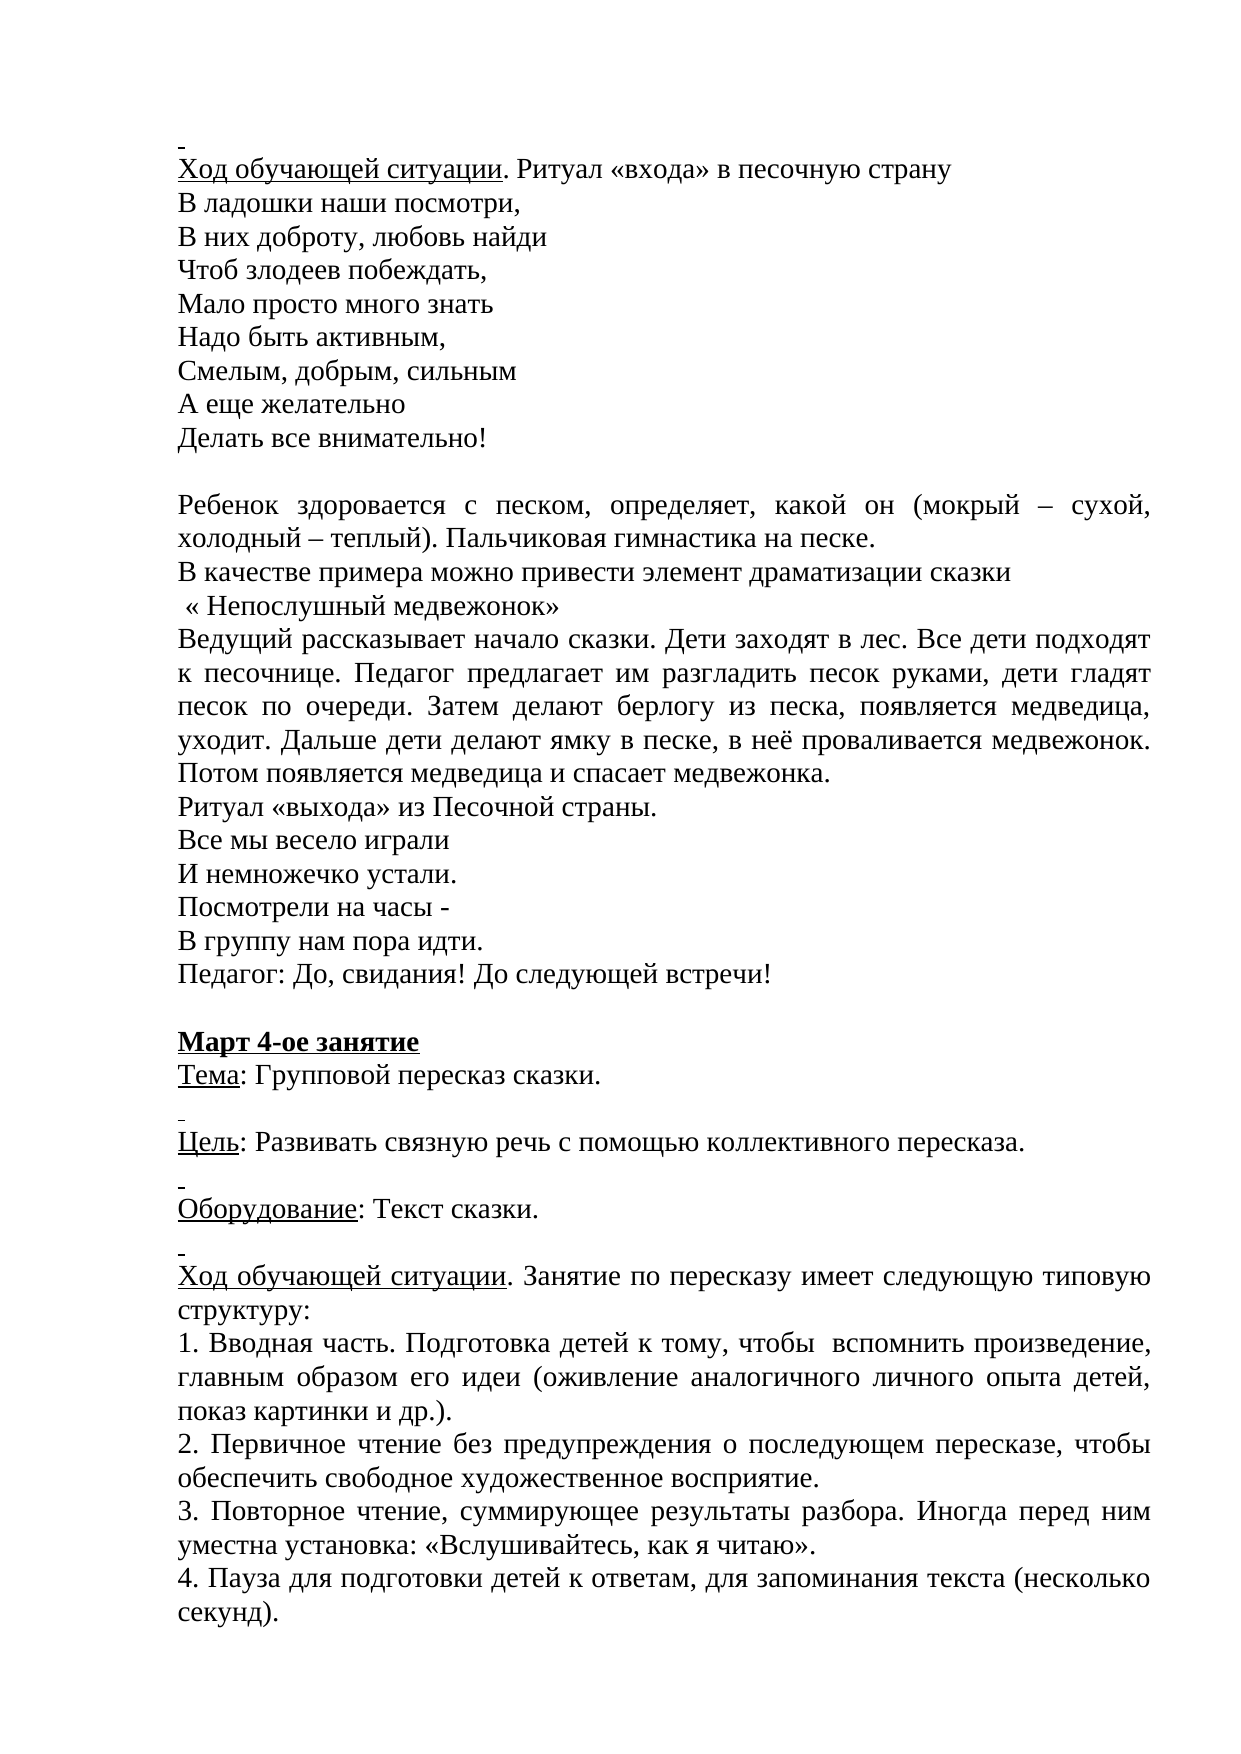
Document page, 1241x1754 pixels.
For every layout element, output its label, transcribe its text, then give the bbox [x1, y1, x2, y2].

text Все мы весело играли [177, 822, 1152, 856]
text Чтоб злодеев побеждать, [177, 252, 1152, 286]
text Ход обучающей ситуации. Ритуал «входа» в песочную страну [177, 152, 1152, 185]
text Тема: Групповой пересказ сказки. [177, 1057, 1152, 1091]
text « Непослушный медвежонок» [177, 588, 1152, 621]
text Смелым, добрым, сильным [177, 353, 1152, 386]
text Ребенок здоровается с песком, определяет, какой он (мокрый – сухой, холодный – теплый). Пальчиковая гимнастика на песке. [177, 487, 1152, 554]
text А еще желательно [177, 386, 1152, 420]
text Оборудование: Текст сказки. [177, 1191, 1152, 1225]
text Делать все внимательно! [177, 420, 1152, 453]
text В группу нам пора идти. [177, 923, 1152, 957]
text Мало просто много знать [177, 286, 1152, 319]
text Посмотрели на часы - [177, 889, 1152, 923]
text Надо быть активным, [177, 319, 1152, 353]
text 1. Вводная часть. Подготовка детей к тому, чтобы вспомнить произведение, главным образом его идеи (оживление аналогичного личного опыта детей, показ картинки и др.). [177, 1326, 1152, 1426]
text Ход обучающей ситуации. Занятие по пересказу имеет следующую типовую структуру: [177, 1258, 1152, 1326]
text В качестве примера можно привести элемент драматизации сказки [177, 554, 1152, 588]
text Ведущий рассказывает начало сказки. Дети заходят в лес. Все дети подходят к песочнице. Педагог предлагает им разгладить песок руками, дети гладят песок по очереди. Затем делают берлогу из песка, появляется медведица, уходит. Дальше дети делают ямку в песке, в неё проваливается медвежонок. Потом появляется медведица и спасает медвежонка. [177, 621, 1152, 789]
text Март 4-ое занятие [177, 1024, 1152, 1057]
text Цель: Развивать связную речь с помощью коллективного пересказа. [177, 1124, 1152, 1158]
text В них доброту, любовь найди [177, 219, 1152, 252]
text 4. Пауза для подготовки детей к ответам, для запоминания текста (несколько секунд). [177, 1560, 1152, 1627]
text 2. Первичное чтение без предупреждения о последующем пересказе, чтобы обеспечить свободное художественное восприятие. [177, 1426, 1152, 1493]
text И немножечко устали. [177, 856, 1152, 889]
text В ладошки наши посмотри, [177, 185, 1152, 219]
text Ритуал «выхода» из Песочной страны. [177, 789, 1152, 822]
text 3. Повторное чтение, суммирующее результаты разбора. Иногда перед ним уместна установка: «Вслушивайтесь, как я читаю». [177, 1493, 1152, 1560]
text Педагог: До, свидания! До следующей встречи! [177, 957, 1152, 990]
